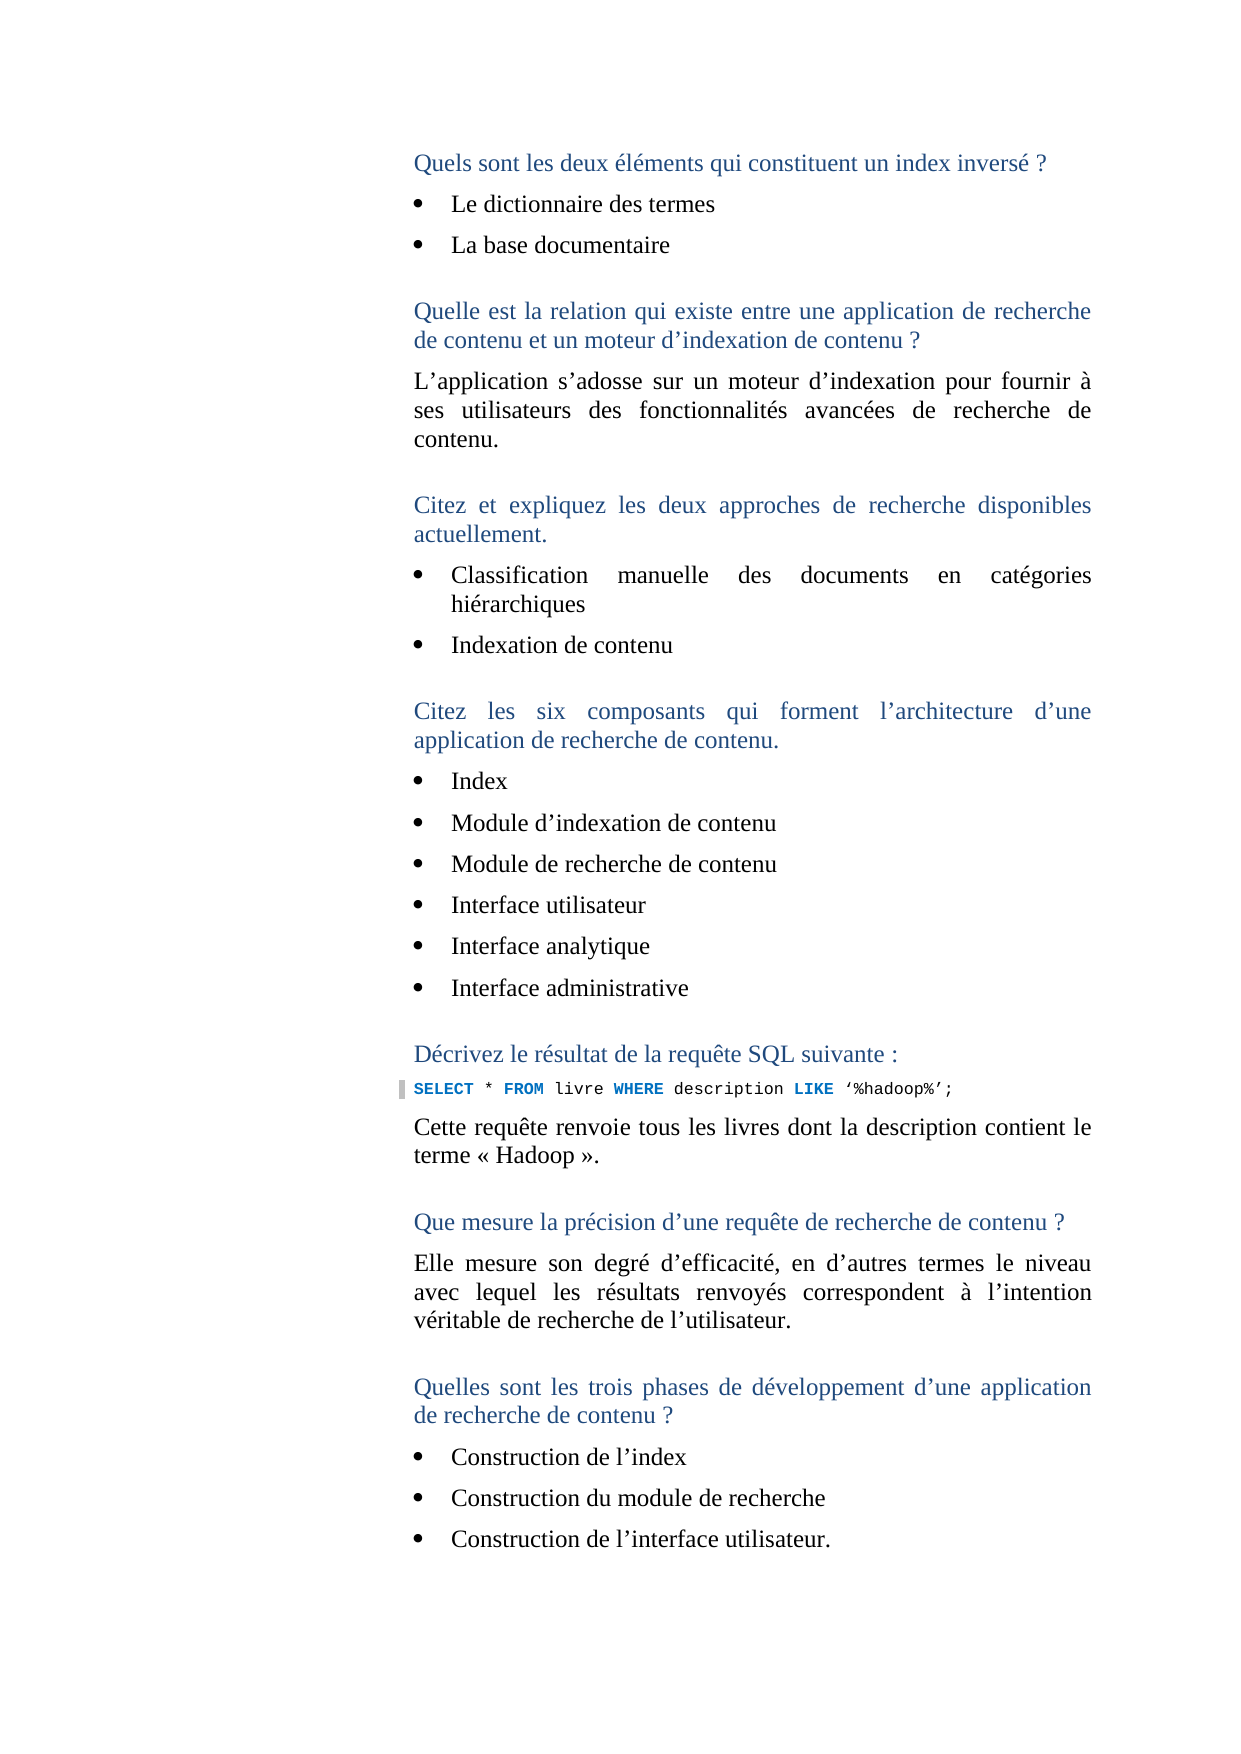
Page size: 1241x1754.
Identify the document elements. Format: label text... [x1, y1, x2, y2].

text Quelle est la relation qui existe entre une application de recherche de contenu et un moteur d’indexation de contenu ? [413, 296, 1092, 354]
text Quels sont les deux éléments qui constituent un index inversé ? [413, 148, 1092, 176]
list Module de recherche de contenu [413, 849, 1092, 878]
list Construction de l’index [413, 1442, 1092, 1470]
list Construction de l’interface utilisateur. [413, 1524, 1092, 1553]
text Cette requête renvoie tous les livres dont la description contient le terme « Hadoop ». [413, 1112, 1092, 1169]
text Décrivez le résultat de la requête SQL suivante : [413, 1039, 1092, 1068]
list Construction du module de recherche [413, 1483, 1092, 1512]
list Le dictionnaire des termes [413, 189, 1092, 218]
list Index [413, 766, 1092, 795]
list Interface analytique [413, 931, 1092, 960]
list Interface administrative [413, 973, 1092, 1001]
list La base documentaire [413, 230, 1092, 259]
text SELECT * FROM livre WHERE description LIKE ‘%hadoop%’; [405, 1080, 1092, 1099]
text Que mesure la précision d’une requête de recherche de contenu ? [413, 1207, 1092, 1235]
text Quelles sont les trois phases de développement d’une application de recherche de contenu ? [413, 1372, 1092, 1429]
text L’application s’adosse sur un moteur d’indexation pour fournir à ses utilisateurs des fonctionnalités avancées de recherche de contenu. [413, 366, 1092, 453]
text Citez et expliquez les deux approches de recherche disponibles actuellement. [413, 490, 1092, 548]
list Indexation de contenu [413, 630, 1092, 659]
list Module d’indexation de contenu [413, 808, 1092, 836]
text Citez les six composants qui forment l’architecture d’une application de recherche de contenu. [413, 696, 1092, 754]
text Elle mesure son degré d’efficacité, en d’autres termes le niveau avec lequel les résultats renvoyés correspondent à l’intention véritable de recherche de l’utilisateur. [413, 1248, 1092, 1334]
list Interface utilisateur [413, 890, 1092, 919]
list Classification manuelle des documents en catégories hiérarchiques [413, 560, 1092, 618]
